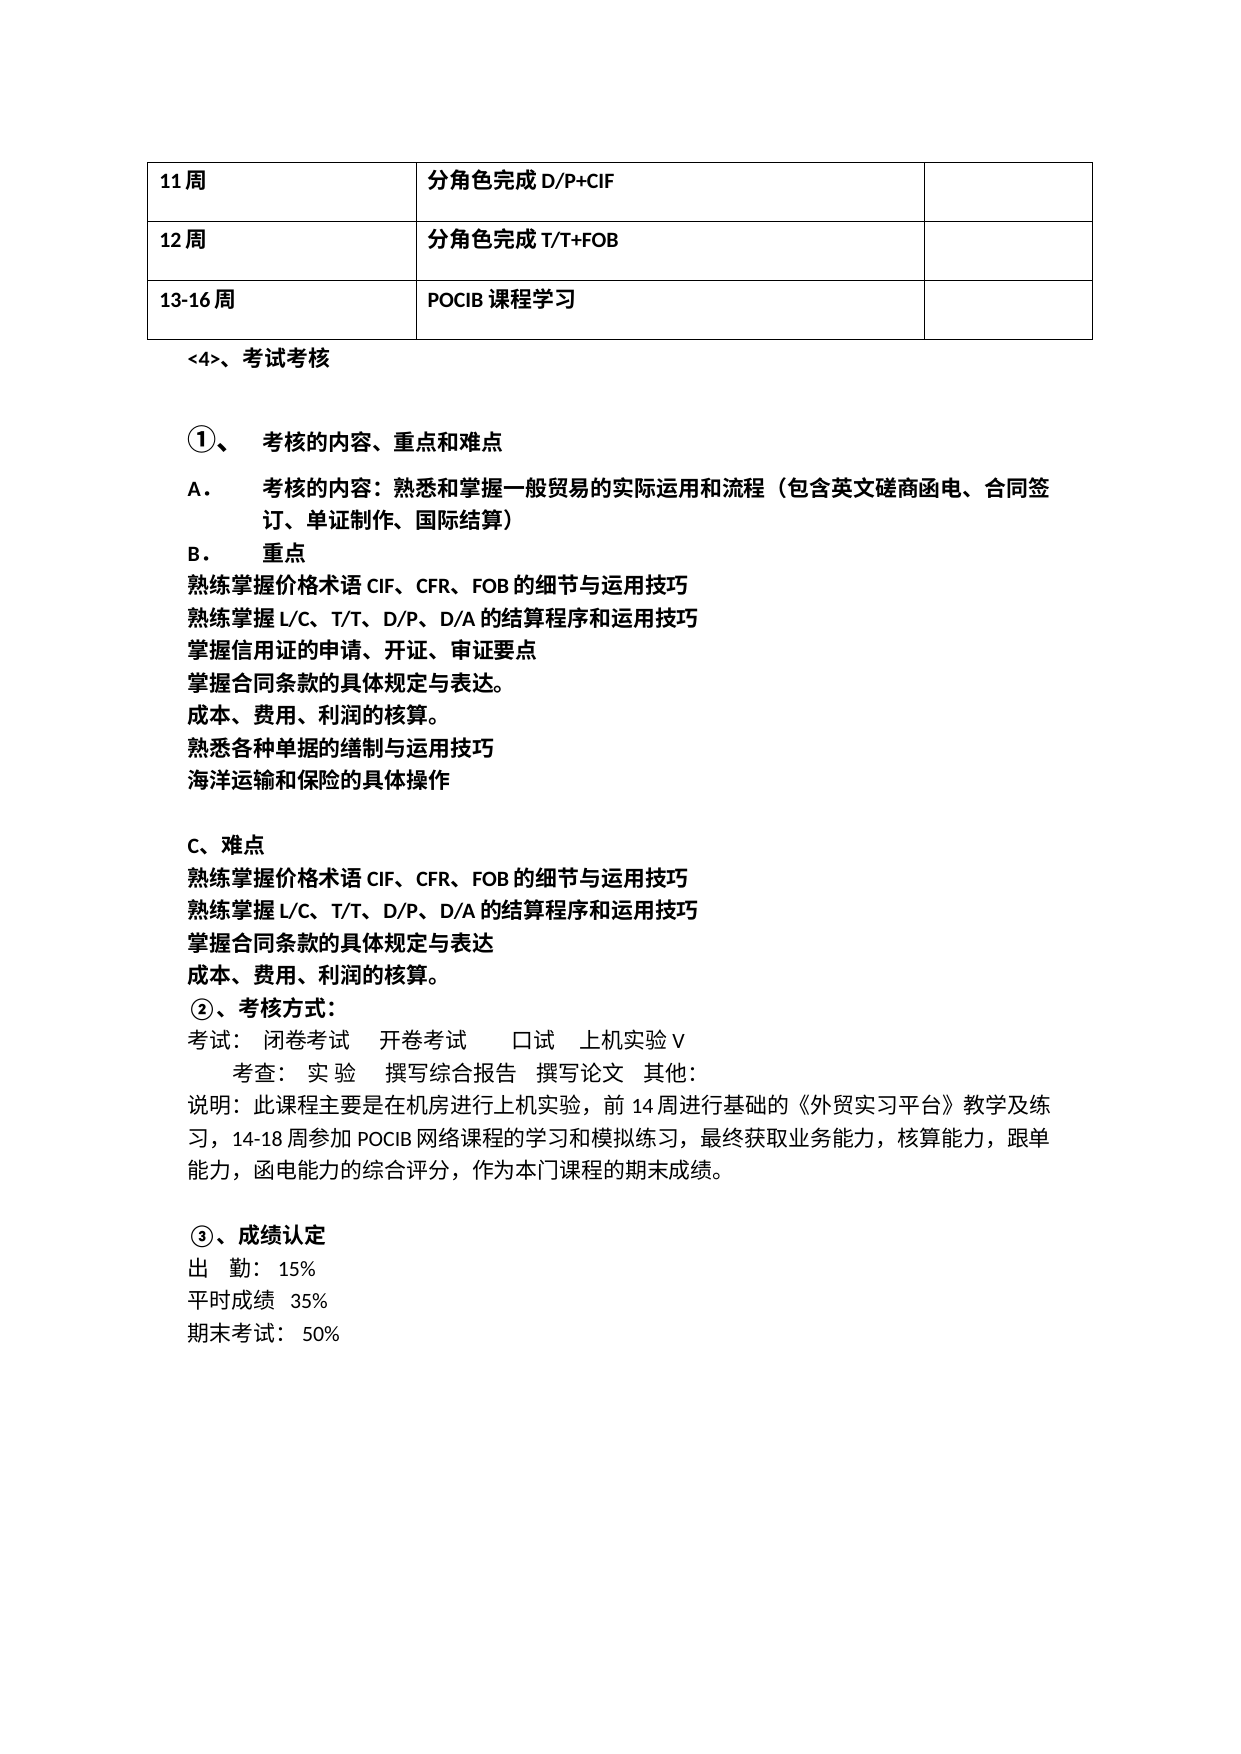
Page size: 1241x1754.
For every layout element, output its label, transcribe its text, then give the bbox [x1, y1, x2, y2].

text 熟悉各种单据的缮制与运用技巧 [187, 730, 1053, 763]
text 熟练掌握价格术语CIF、CFR、FOB的细节与运用技巧 [187, 860, 1053, 893]
text 平时成绩 35% [187, 1283, 1053, 1315]
table_cell 11周 [148, 163, 416, 221]
list 考核的内容：熟悉和掌握一般贸易的实际运用和流程（包含英文磋商函电、合同签订、单证制作、国际结算） [187, 470, 1053, 535]
text ②、考核方式： [187, 990, 1053, 1023]
text 掌握合同条款的具体规定与表达。 [187, 665, 1053, 698]
text ③、成绩认定 [187, 1218, 1053, 1250]
text 掌握信用证的申请、开证、审证要点 [187, 633, 1053, 665]
table_cell 分角色完成T/T+FOB [417, 222, 924, 280]
text 考查： 实 验 撰写综合报告 撰写论文 其他： [187, 1055, 1053, 1088]
text <4>、考试考核 [187, 340, 1053, 373]
text 成本、费用、利润的核算。 [187, 958, 1053, 990]
text 说明：此课程主要是在机房进行上机实验，前14周进行基础的《外贸实习平台》教学及练习，14-18周参加POCIB网络课程的学习和模拟练习，最终获取业务能力，核算能力，跟单能力，函电能力的综合评分，作为本门课程的期末成绩。 [187, 1088, 1053, 1185]
text 海洋运输和保险的具体操作 [187, 763, 1053, 795]
text 熟练掌握L/C、T/T、D/P、D/A的结算程序和运用技巧 [187, 893, 1053, 925]
table_cell [925, 163, 1092, 221]
text 熟练掌握L/C、T/T、D/P、D/A的结算程序和运用技巧 [187, 600, 1053, 633]
table_cell 分角色完成D/P+CIF [417, 163, 924, 221]
table_cell 12周 [148, 222, 416, 280]
text 掌握合同条款的具体规定与表达 [187, 925, 1053, 958]
table_cell [925, 222, 1092, 280]
text 成本、费用、利润的核算。 [187, 698, 1053, 730]
table_cell [925, 281, 1092, 339]
list 考核的内容、重点和难点 [187, 405, 1053, 470]
text C、难点 [187, 828, 1053, 860]
text 熟练掌握价格术语CIF、CFR、FOB的细节与运用技巧 [187, 568, 1053, 600]
table_cell 13-16周 [148, 281, 416, 339]
text 期末考试： 50% [187, 1315, 1053, 1348]
table_cell POCIB 课程学习 [417, 281, 924, 339]
text 考试： 闭卷考试 开卷考试 口试 上机实验 V [187, 1023, 1053, 1055]
text 出 勤： 15% [187, 1250, 1053, 1283]
list 重点 [187, 535, 1053, 568]
